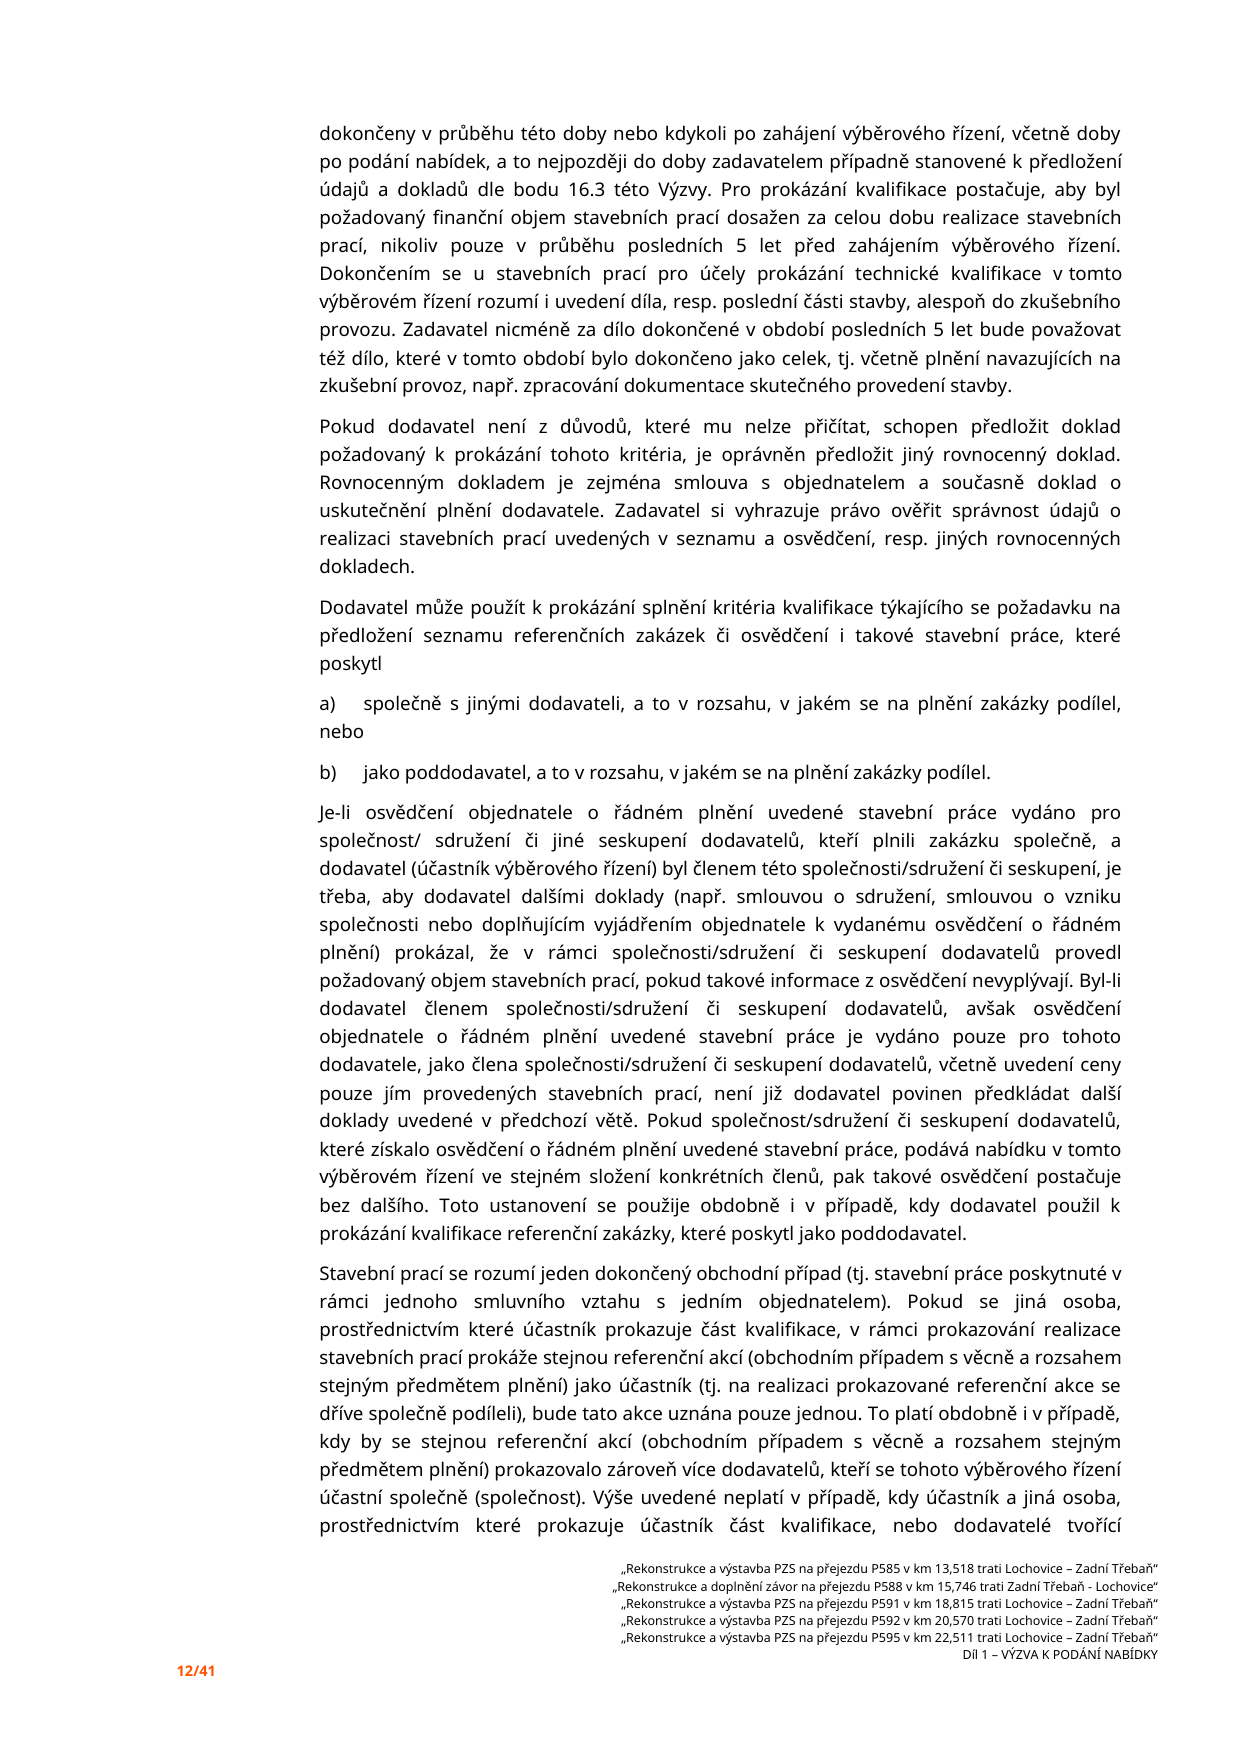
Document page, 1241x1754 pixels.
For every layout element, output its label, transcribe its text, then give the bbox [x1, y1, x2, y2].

text Je-li osvědčení objednatele o řádném plnění uvedené stavební práce vydáno pro společnost/ sdružení či jiné seskupení dodavatelů, kteří plnili zakázku společně, a dodavatel (účastník výběrového řízení) byl členem této společnosti/sdružení či seskupení, je třeba, aby dodavatel dalšími doklady (např. smlouvou o sdružení, smlouvou o vzniku společnosti nebo doplňujícím vyjádřením objednatele k vydanému osvědčení o řádném plnění) prokázal, že v rámci společnosti/sdružení či seskupení dodavatelů provedl požadovaný objem stavebních prací, pokud takové informace z osvědčení nevyplývají. Byl-li dodavatel členem společnosti/sdružení či seskupení dodavatelů, avšak osvědčení objednatele o řádném plnění uvedené stavební práce je vydáno pouze pro tohoto dodavatele, jako člena společnosti/sdružení či seskupení dodavatelů, včetně uvedení ceny pouze jím provedených stavebních prací, není již dodavatel povinen předkládat další doklady uvedené v předchozí větě. Pokud společnost/sdružení či seskupení dodavatelů, které získalo osvědčení o řádném plnění uvedené stavební práce, podává nabídku v tomto výběrovém řízení ve stejném složení konkrétních členů, pak takové osvědčení postačuje bez dalšího. Toto ustanovení se použije obdobně i v případě, kdy dodavatel použil k prokázání kvalifikace referenční zakázky, které poskytl jako poddodavatel. [319, 799, 1122, 1245]
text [319, 1260, 1122, 1538]
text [319, 121, 1122, 398]
text Dodavatel může použít k prokázání splnění kritéria kvalifikace týkajícího se požadavku na předložení seznamu referenčních zakázek či osvědčení i takové stavební práce, které poskytl [319, 594, 1122, 676]
text b) jako poddodavatel, a to v rozsahu, v jakém se na plnění zakázky podílel. [319, 759, 1122, 784]
text Pokud dodavatel není z důvodů, které mu nelze přičítat, schopen předložit doklad požadovaný k prokázání tohoto kritéria, je oprávněn předložit jiný rovnocenný doklad. Rovnocenným dokladem je zejména smlouva s objednatelem a současně doklad o uskutečnění plnění dodavatele. Zadavatel si vyhrazuje právo ověřit správnost údajů o realizaci stavebních prací uvedených v seznamu a osvědčení, resp. jiných rovnocenných dokladech. [319, 413, 1122, 579]
text a) společně s jinými dodavateli, a to v rozsahu, v jakém se na plnění zakázky podílel, nebo [319, 691, 1122, 744]
